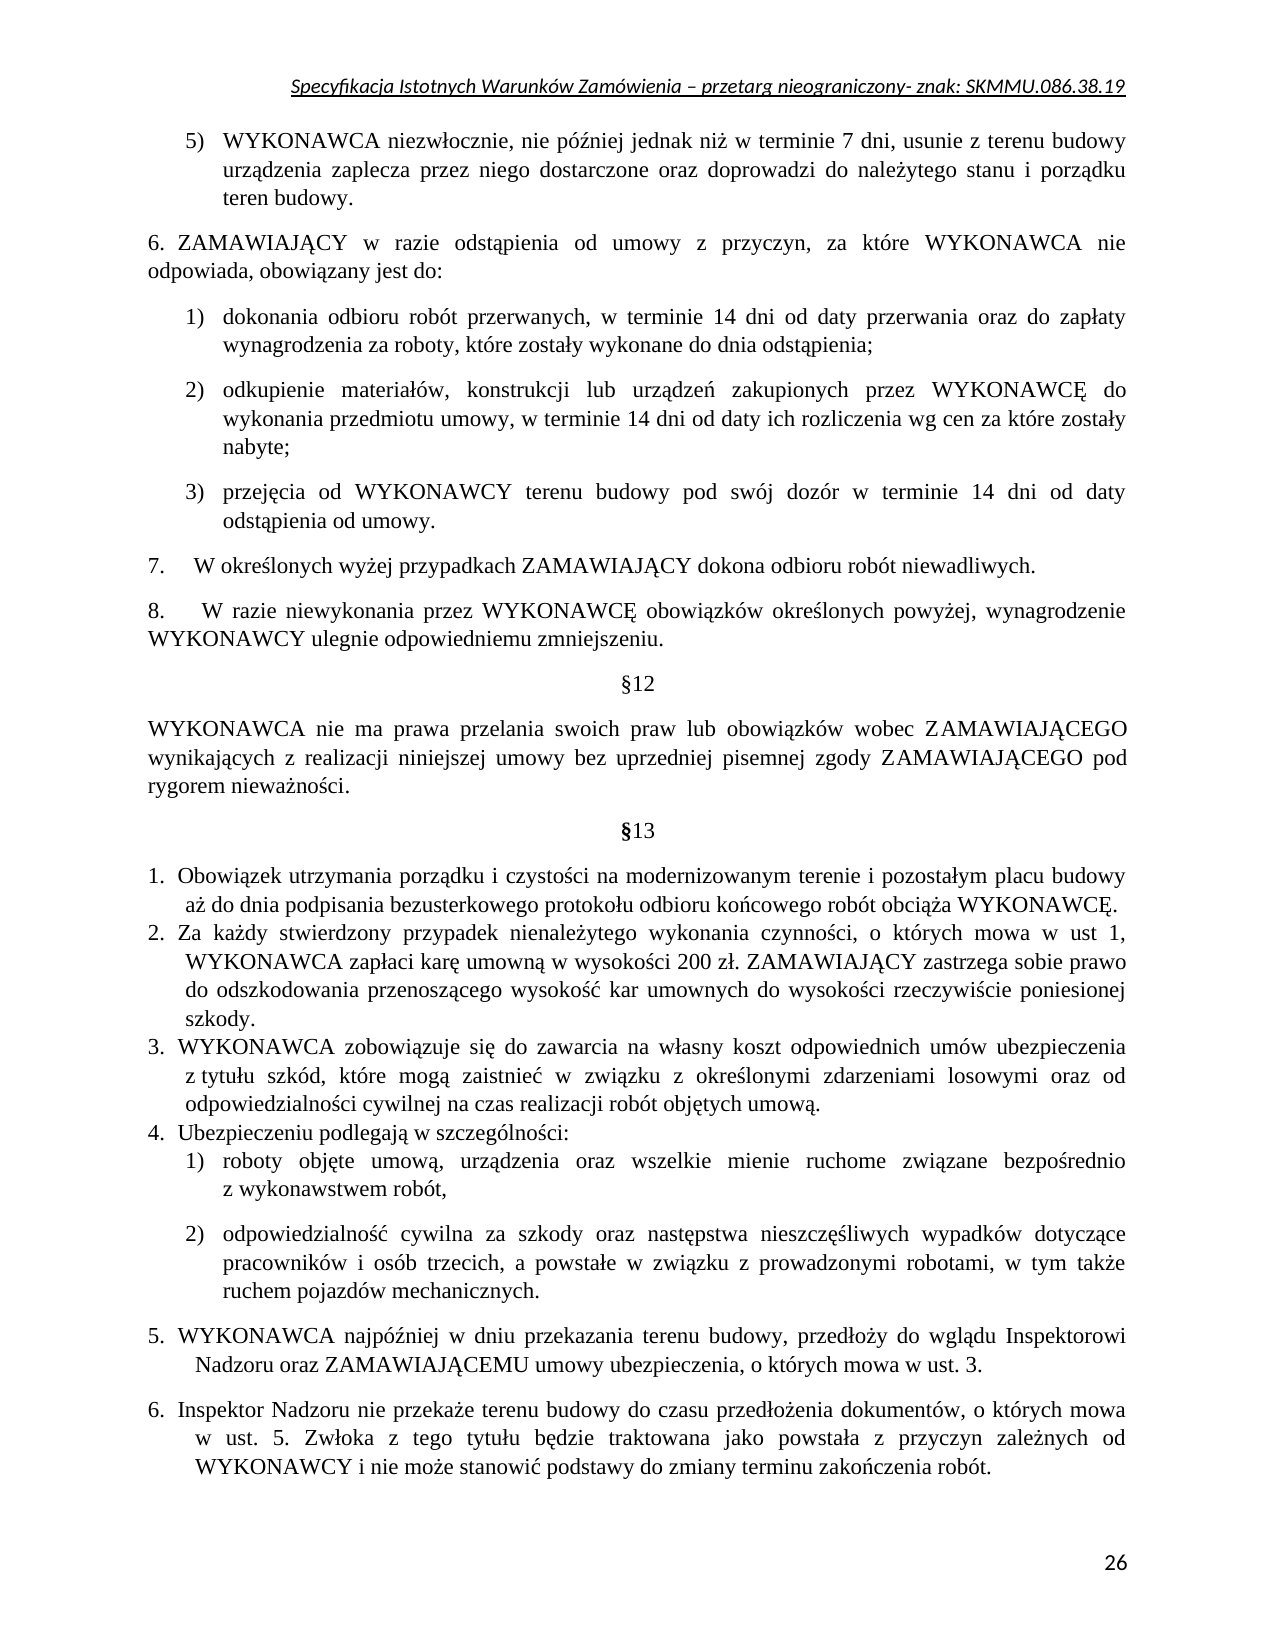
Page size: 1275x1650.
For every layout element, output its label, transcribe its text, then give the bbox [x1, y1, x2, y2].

text §13 [148, 817, 1127, 844]
list WYKONAWCA niezwłocznie, nie później jednak niż w terminie 7 dni, usunie z terenu budowy urządzenia zaplecza przez niego dostarczone oraz doprowadzi do należytego stanu i porządku teren budowy. [185, 127, 1127, 210]
text §12 [148, 670, 1127, 697]
list dokonania odbioru robót przerwanych, w terminie 14 dni od daty przerwania oraz do zapłaty wynagrodzenia za roboty, które zostały wykonane do dnia odstąpienia; [185, 303, 1127, 357]
list Inspektor Nadzoru nie przekaże terenu budowy do czasu przedłożenia dokumentów, o których mowa w ust. 5. Zwłoka z tego tytułu będzie traktowana jako powstała z przyczyn zależnych od WYKONAWCY i nie może stanowić podstawy do zmiany terminu zakończenia robót. [148, 1396, 1127, 1479]
list Obowiązek utrzymania porządku i czystości na modernizowanym terenie i pozostałym placu budowy aż do dnia podpisania bezusterkowego protokołu odbioru końcowego robót obciąża WYKONAWCĘ. [148, 863, 1127, 917]
list Za każdy stwierdzony przypadek nienależytego wykonania czynności, o których mowa w ust 1, WYKONAWCA zapłaci karę umowną w wysokości 200 zł. ZAMAWIAJĄCY zastrzega sobie prawo do odszkodowania przenoszącego wysokość kar umownych do wysokości rzeczywiście poniesionej szkody. [148, 919, 1127, 1031]
text 6. ZAMAWIAJĄCY w razie odstąpienia od umowy z przyczyn, za które WYKONAWCA nie odpowiada, obowiązany jest do: [148, 229, 1127, 284]
list Ubezpieczeniu podlegają w szczególności: [148, 1118, 1127, 1145]
list przejęcia od WYKONAWCY terenu budowy pod swój dozór w terminie 14 dni od daty odstąpienia od umowy. [185, 478, 1127, 533]
text 7. W określonych wyżej przypadkach ZAMAWIAJĄCY dokona odbioru robót niewadliwych. [148, 552, 1127, 578]
list WYKONAWCA najpóźniej w dniu przekazania terenu budowy, przedłoży do wglądu Inspektorowi Nadzoru oraz ZAMAWIAJĄCEMU umowy ubezpieczenia, o których mowa w ust. 3. [148, 1322, 1127, 1377]
text 8. W razie niewykonania przez WYKONAWCĘ obowiązków określonych powyżej, wynagrodzenie WYKONAWCY ulegnie odpowiedniemu zmniejszeniu. [148, 597, 1127, 652]
list odkupienie materiałów, konstrukcji lub urządzeń zakupionych przez WYKONAWCĘ do wykonania przedmiotu umowy, w terminie 14 dni od daty ich rozliczenia wg cen za które zostały nabyte; [185, 376, 1127, 459]
list odpowiedzialność cywilna za szkody oraz następstwa nieszczęśliwych wypadków dotyczące pracowników i osób trzecich, a powstałe w związku z prowadzonymi robotami, w tym także ruchem pojazdów mechanicznych. [185, 1221, 1127, 1304]
text WYKONAWCA nie ma prawa przelania swoich praw lub obowiązków wobec ZAMAWIAJĄCEGO wynikających z realizacji niniejszej umowy bez uprzedniej pisemnej zgody ZAMAWIAJĄCEGO pod rygorem nieważności. [148, 716, 1127, 799]
list roboty objęte umową, urządzenia oraz wszelkie mienie ruchome związane bezpośrednio z wykonawstwem robót, [185, 1147, 1127, 1202]
list WYKONAWCA zobowiązuje się do zawarcia na własny koszt odpowiednich umów ubezpieczenia z tytułu szkód, które mogą zaistnieć w związku z określonymi zdarzeniami losowymi oraz od odpowiedzialności cywilnej na czas realizacji robót objętych umową. [148, 1033, 1127, 1116]
